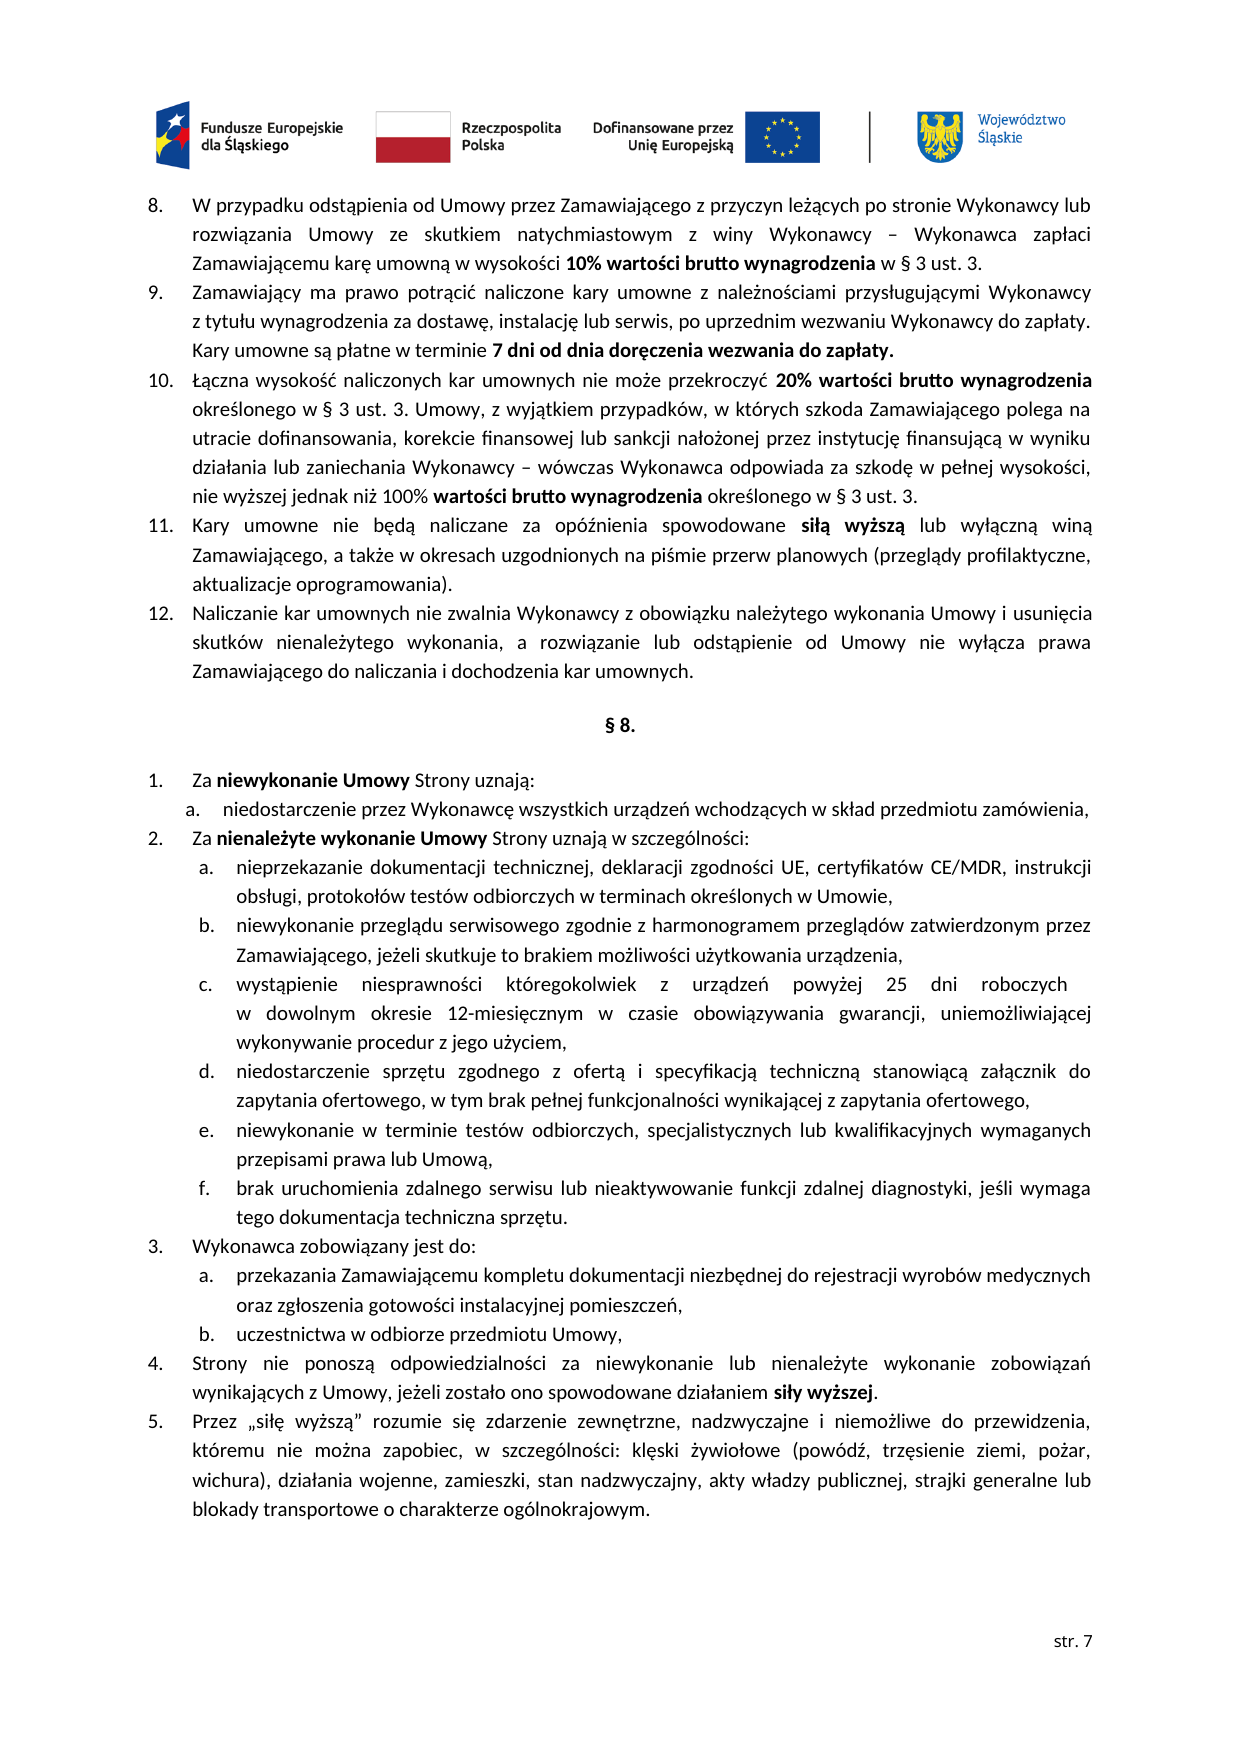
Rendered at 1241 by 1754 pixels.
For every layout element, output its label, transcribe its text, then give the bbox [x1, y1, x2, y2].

list Wykonawca zobowiązany jest do: [148, 1233, 1093, 1259]
list nieprzekazanie dokumentacji technicznej, deklaracji zgodności UE, certyfikatów CE/MDR, instrukcji obsługi, protokołów testów odbiorczych w terminach określonych w Umowie, [199, 854, 1093, 909]
list niewykonanie w terminie testów odbiorczych, specjalistycznych lub kwalifikacyjnych wymaganych przepisami prawa lub Umową, [199, 1117, 1093, 1171]
list Zamawiający ma prawo potrącić naliczone kary umowne z należnościami przysługującymi Wykonawcy z tytułu wynagrodzenia za dostawę, instalację lub serwis, po uprzednim wezwaniu Wykonawcy do zapłaty. Kary umowne są płatne w terminie 7 dni od dnia doręczenia wezwania do zapłaty. [148, 279, 1093, 363]
list Łączna wysokość naliczonych kar umownych nie może przekroczyć 20% wartości brutto wynagrodzenia określonego w § 3 ust. 3. Umowy, z wyjątkiem przypadków, w których szkoda Zamawiającego polega na utracie dofinansowania, korekcie finansowej lub sankcji nałożonej przez instytucję finansującą w wyniku działania lub zaniechania Wykonawcy – wówczas Wykonawca odpowiada za szkodę w pełnej wysokości, nie wyższej jednak niż 100% wartości brutto wynagrodzenia określonego w § 3 ust. 3. [148, 367, 1093, 509]
list Strony nie ponoszą odpowiedzialności za niewykonanie lub nienależyte wykonanie zobowiązań wynikających z Umowy, jeżeli zostało ono spowodowane działaniem siły wyższej. [148, 1350, 1093, 1405]
list W przypadku odstąpienia od Umowy przez Zamawiającego z przyczyn leżących po stronie Wykonawcy lub rozwiązania Umowy ze skutkiem natychmiastowym z winy Wykonawcy – Wykonawca zapłaci Zamawiającemu karę umowną w wysokości 10% wartości brutto wynagrodzenia w § 3 ust. 3. [148, 192, 1093, 276]
list niedostarczenie przez Wykonawcę wszystkich urządzeń wchodzących w skład przedmiotu zamówienia, [185, 796, 1093, 821]
list Za niewykonanie Umowy Strony uznają: [148, 767, 1093, 792]
list niedostarczenie sprzętu zgodnego z ofertą i specyfikacją techniczną stanowiącą załącznik do zapytania ofertowego, w tym brak pełnej funkcjonalności wynikającej z zapytania ofertowego, [199, 1058, 1093, 1113]
list Za nienależyte wykonanie Umowy Strony uznają w szczególności: [148, 825, 1093, 851]
list brak uruchomienia zdalnego serwisu lub nieaktywowanie funkcji zdalnej diagnostyki, jeśli wymaga tego dokumentacja techniczna sprzętu. [199, 1175, 1093, 1230]
list wystąpienie niesprawności któregokolwiek z urządzeń powyżej 25 dni roboczych w dowolnym okresie 12-miesięcznym w czasie obowiązywania gwarancji, uniemożliwiającej wykonywanie procedur z jego użyciem, [199, 971, 1093, 1055]
list Kary umowne nie będą naliczane za opóźnienia spowodowane siłą wyższą lub wyłączną winą Zamawiającego, a także w okresach uzgodnionych na piśmie przerw planowych (przeglądy profilaktyczne, aktualizacje oprogramowania). [148, 513, 1093, 596]
list przekazania Zamawiającemu kompletu dokumentacji niezbędnej do rejestracji wyrobów medycznych oraz zgłoszenia gotowości instalacyjnej pomieszczeń, [199, 1263, 1093, 1317]
list niewykonanie przeglądu serwisowego zgodnie z harmonogramem przeglądów zatwierdzonym przez Zamawiającego, jeżeli skutkuje to brakiem możliwości użytkowania urządzenia, [199, 913, 1093, 967]
list Naliczanie kar umownych nie zwalnia Wykonawcy z obowiązku należytego wykonania Umowy i usunięcia skutków nienależytego wykonania, a rozwiązanie lub odstąpienie od Umowy nie wyłącza prawa Zamawiającego do naliczania i dochodzenia kar umownych. [148, 600, 1093, 684]
text § 8. [148, 713, 1093, 738]
list Przez „siłę wyższą” rozumie się zdarzenie zewnętrzne, nadzwyczajne i niemożliwe do przewidzenia, któremu nie można zapobiec, w szczególności: klęski żywiołowe (powódź, trzęsienie ziemi, pożar, wichura), działania wojenne, zamieszki, stan nadzwyczajny, akty władzy publicznej, strajki generalne lub blokady transportowe o charakterze ogólnokrajowym. [148, 1408, 1093, 1521]
list uczestnictwa w odbiorze przedmiotu Umowy, [199, 1321, 1093, 1346]
